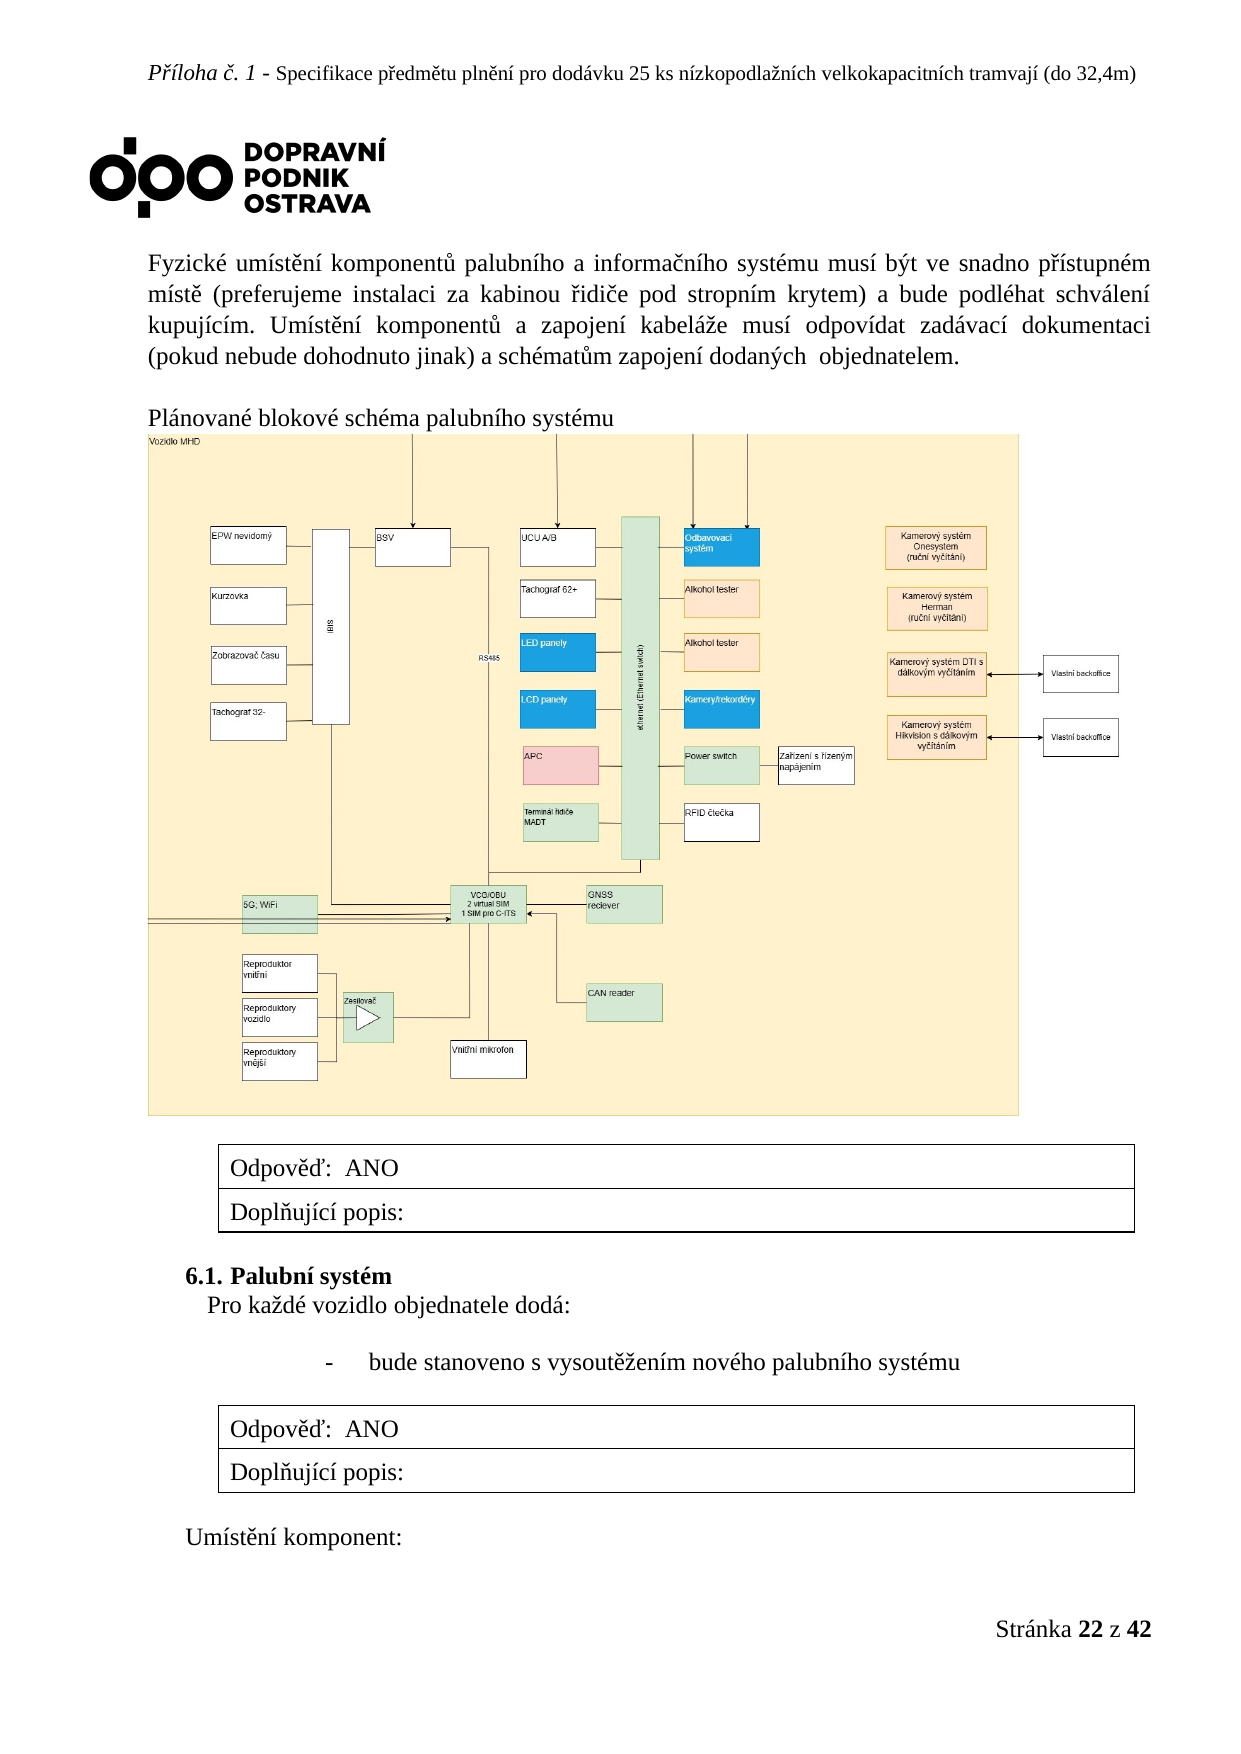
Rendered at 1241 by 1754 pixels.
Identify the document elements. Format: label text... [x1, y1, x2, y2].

text Umístění komponent: [185, 1522, 1152, 1550]
table_header Odpověď: ANO [219, 1145, 1134, 1188]
picture [89, 137, 387, 218]
list Palubní systém [185, 1261, 1152, 1290]
table_cell Doplňující popis: [219, 1189, 1134, 1231]
picture [147, 434, 1153, 1116]
list bude stanoveno s vysoutěžením nového palubního systému [325, 1347, 1152, 1376]
table_cell Doplňující popis: [219, 1449, 1134, 1492]
text Fyzické umístění komponentů palubního a informačního systému musí být ve snadno přístupném místě (preferujeme instalaci za kabinou řidiče pod stropním krytem) a bude podléhat schválení kupujícím. Umístění komponentů a zapojení kabeláže musí odpovídat zadávací dokumentaci (pokud nebude dohodnuto jinak) a schématům zapojení dodaných objednatelem. [148, 248, 1152, 370]
text Plánované blokové schéma palubního systému [148, 403, 1152, 432]
table_header Odpověď: ANO [219, 1406, 1134, 1448]
text Pro každé vozidlo objednatele dodá: [207, 1290, 1152, 1319]
